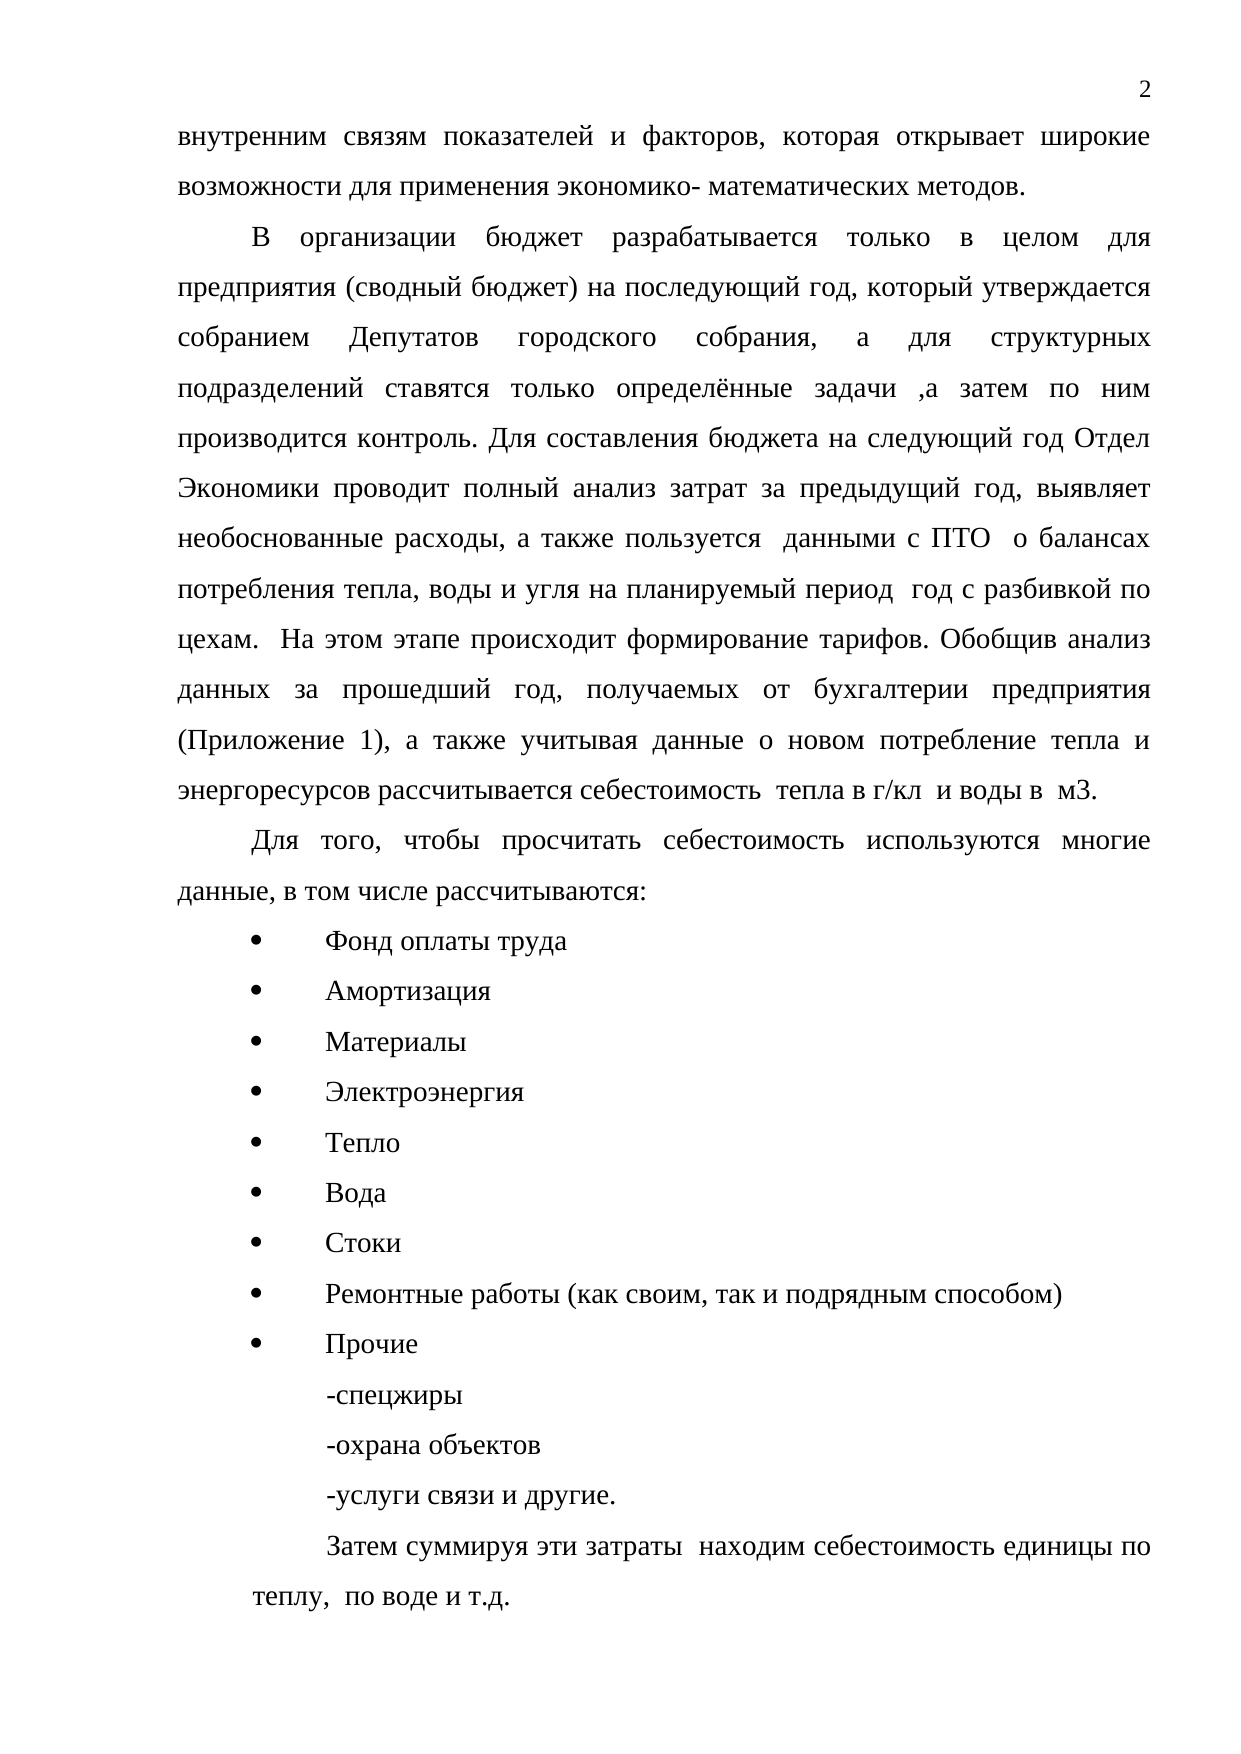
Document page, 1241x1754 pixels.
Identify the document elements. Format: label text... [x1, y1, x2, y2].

text -спецжиры [252, 1377, 1152, 1410]
list Тепло [177, 1125, 1152, 1158]
text Для того, чтобы просчитать себестоимость используются многие данные, в том числе рассчитываются: [177, 822, 1152, 906]
text -охрана объектов [252, 1427, 1152, 1461]
list Фонд оплаты труда [177, 923, 1152, 957]
text Затем суммируя эти затраты находим себестоимость единицы по теплу, по воде и т.д. [252, 1528, 1152, 1612]
list Прочие [177, 1326, 1152, 1360]
text -услуги связи и другие. [252, 1477, 1152, 1511]
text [177, 118, 1152, 202]
list Ремонтные работы (как своим, так и подрядным способом) [177, 1276, 1152, 1310]
list Электроэнергия [177, 1074, 1152, 1108]
list Амортизация [177, 973, 1152, 1007]
list Вода [177, 1175, 1152, 1209]
text В организации бюджет разрабатывается только в целом для предприятия (сводный бюджет) на последующий год, который утверждается собранием Депутатов городского собрания, а для структурных подразделений ставятся только определённые задачи ,а затем по ним производится контроль. Для составления бюджета на следующий год Отдел Экономики проводит полный анализ затрат за предыдущий год, выявляет необоснованные расходы, а также пользуется данными с ПТО о балансах потребления тепла, воды и угля на планируемый период год с разбивкой по цехам. На этом этапе происходит формирование тарифов. Обобщив анализ данных за прошедший год, получаемых от бухгалтерии предприятия (Приложение 1), а также учитывая данные о новом потребление тепла и энергоресурсов рассчитывается себестоимость тепла в г/кл и воды в м3. [177, 219, 1152, 806]
list Материалы [177, 1024, 1152, 1058]
list Стоки [177, 1226, 1152, 1259]
